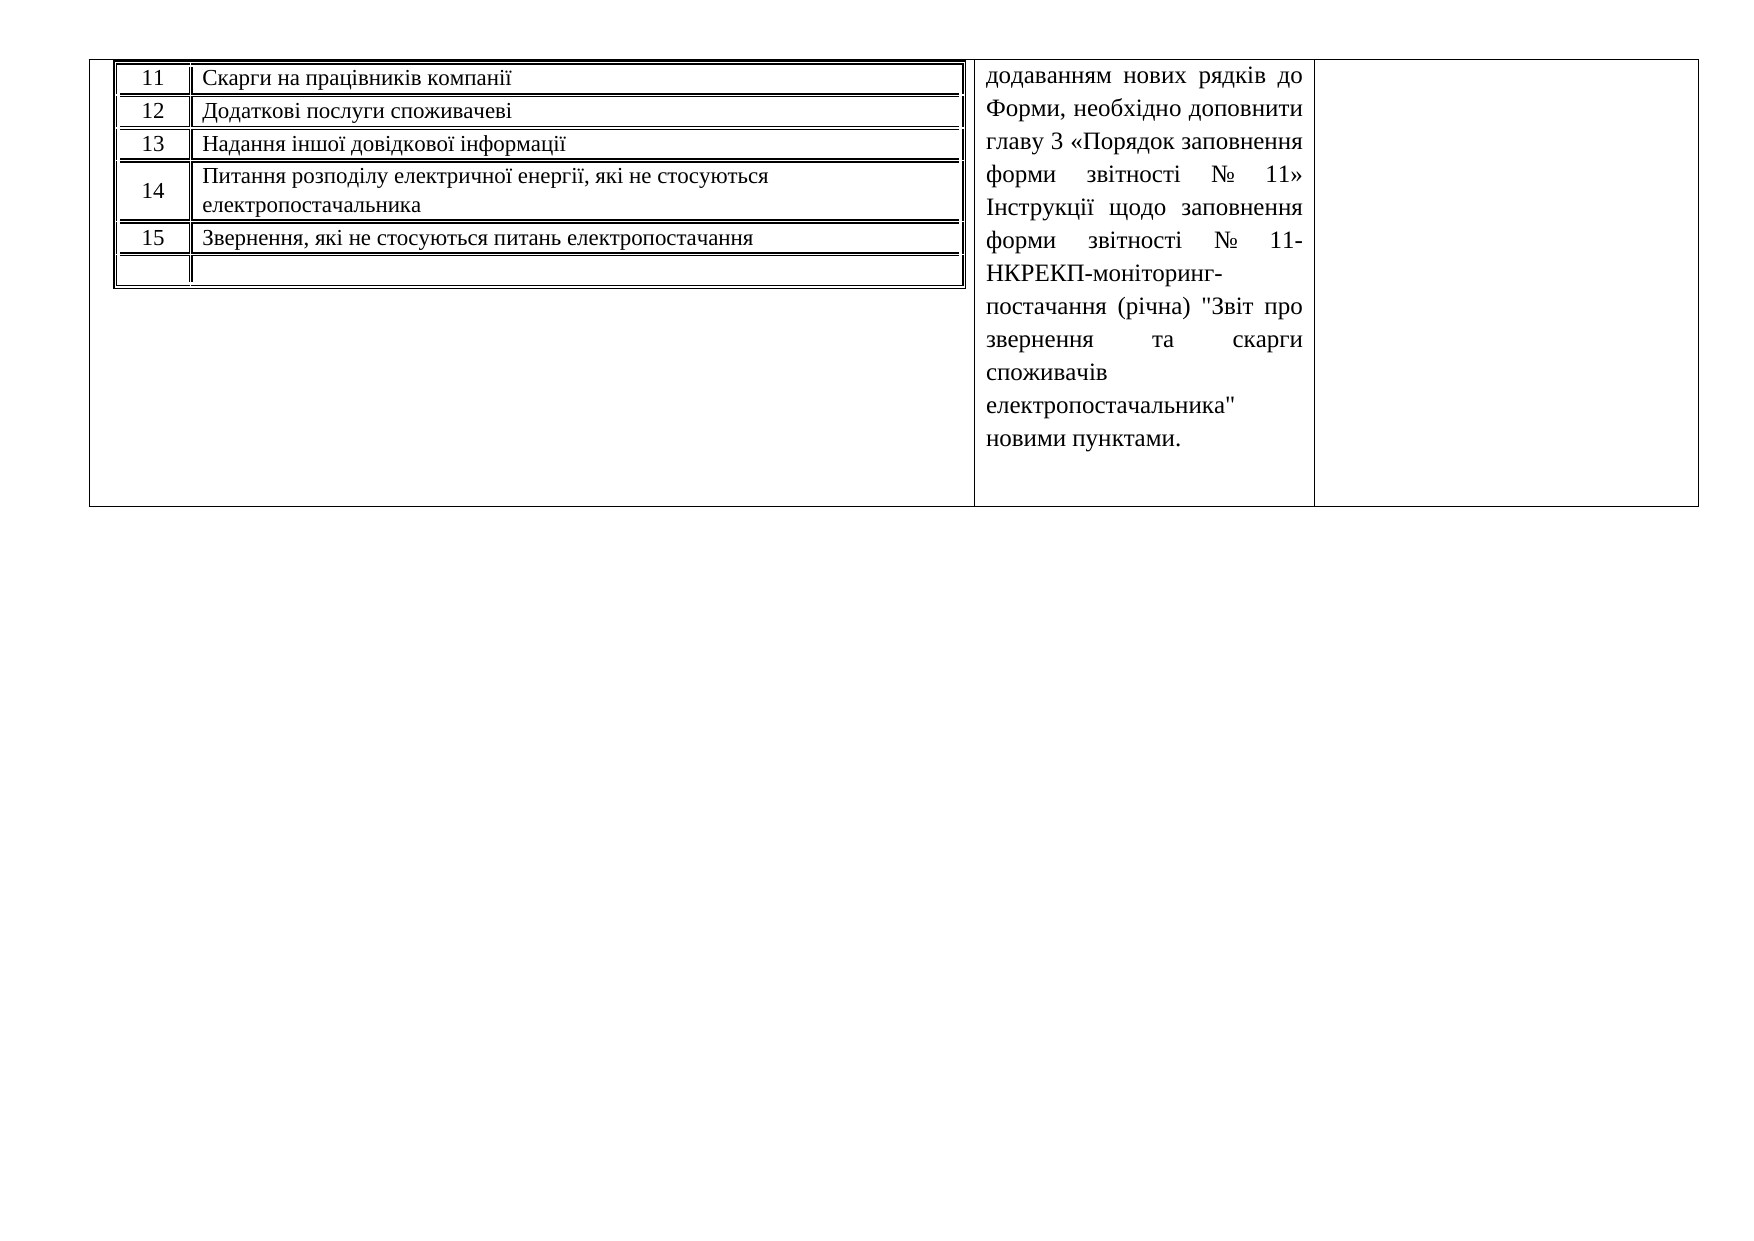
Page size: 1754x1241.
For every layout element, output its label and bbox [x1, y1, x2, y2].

table_cell [1315, 60, 1698, 506]
table_cell [90, 60, 974, 506]
table_cell [975, 60, 1314, 506]
